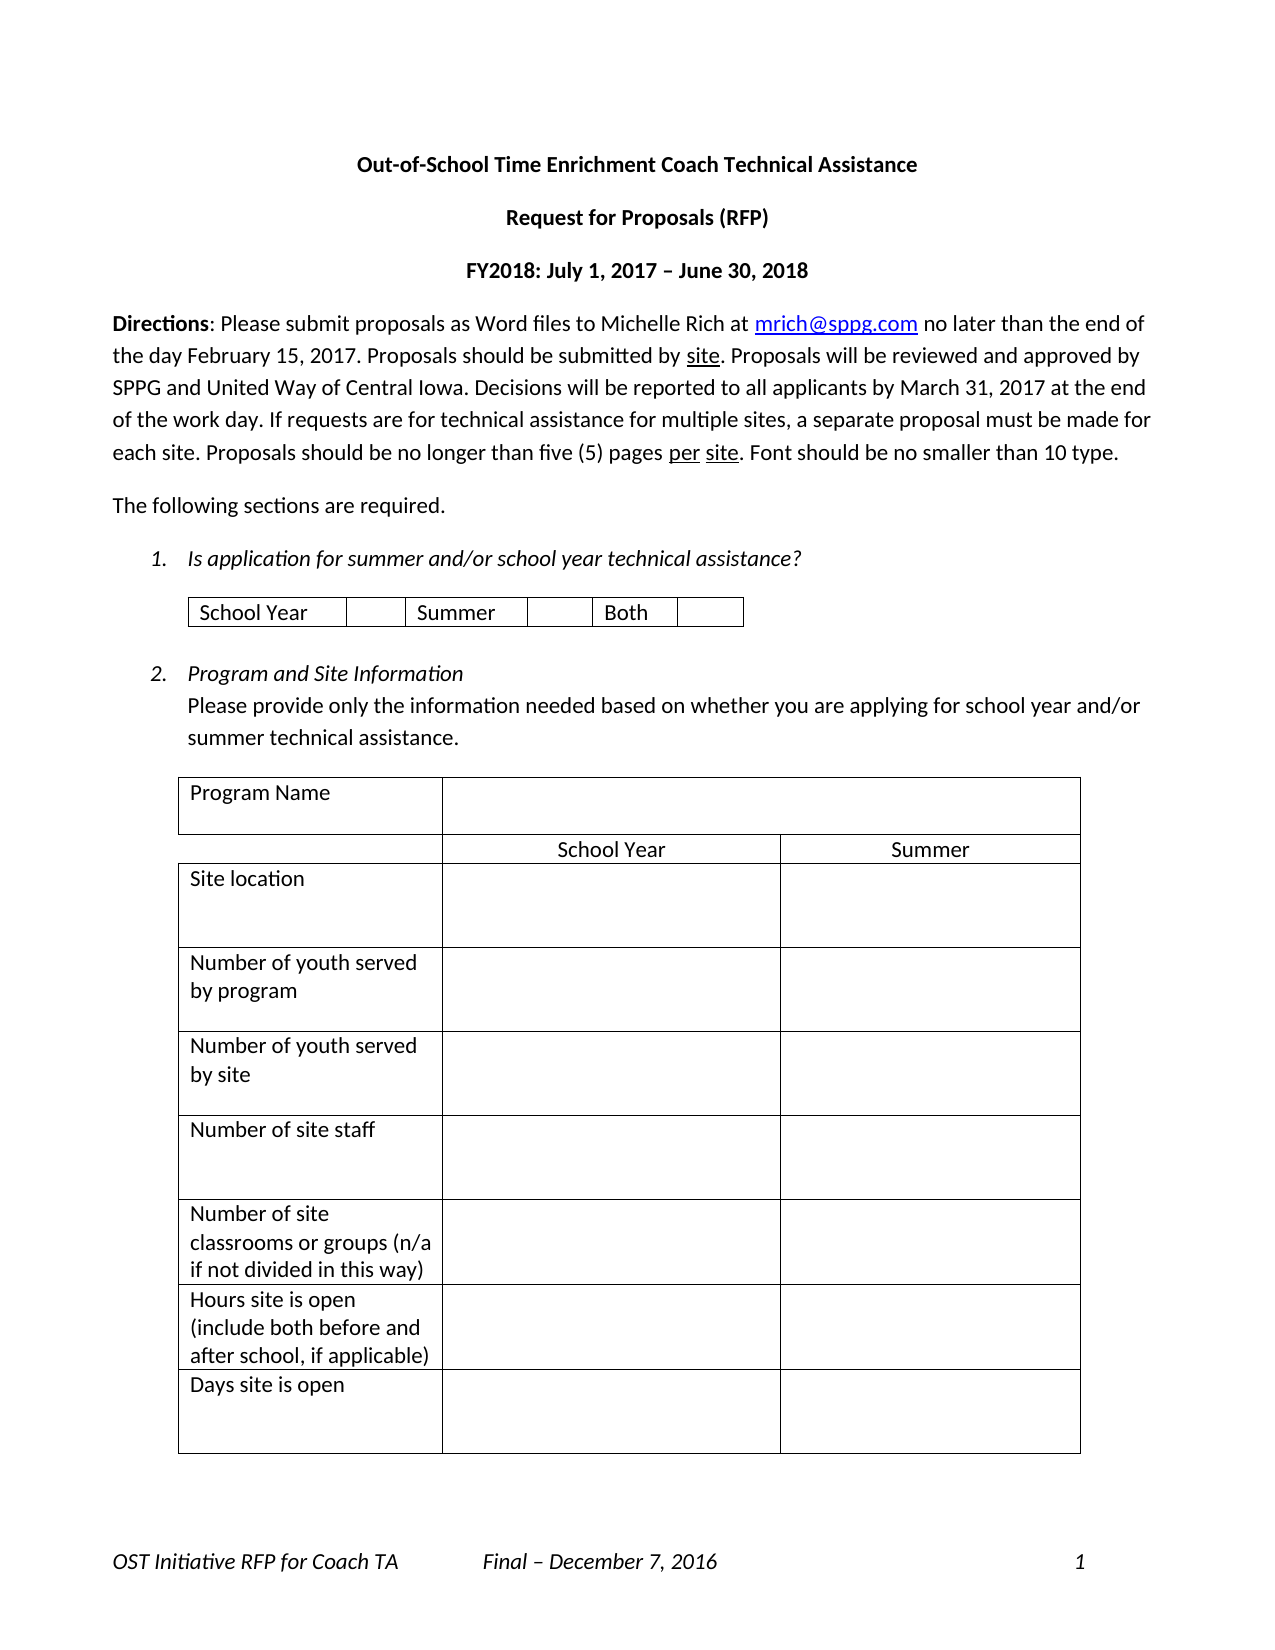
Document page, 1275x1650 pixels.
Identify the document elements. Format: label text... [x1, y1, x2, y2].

table_cell School Year [443, 835, 780, 863]
table_cell [443, 1285, 780, 1369]
list Is application for summer and/or school year technical assistance? [150, 544, 1162, 572]
text Out-of-School Time Enrichment Coach Technical Assistance [112, 150, 1162, 178]
table_cell [781, 1116, 1080, 1198]
table_cell [443, 1200, 780, 1284]
table_header Program Name [179, 778, 442, 834]
list Program and Site Information [150, 659, 1162, 687]
text The following sections are required. [112, 491, 1162, 519]
table_header School Year [189, 598, 346, 626]
table_header [347, 598, 405, 626]
table_cell [443, 1116, 780, 1198]
table_cell Days site is open [179, 1370, 442, 1453]
table_cell [443, 1370, 780, 1453]
table_cell Summer [781, 835, 1080, 863]
text Request for Proposals (RFP) [112, 203, 1162, 231]
table_cell [781, 948, 1080, 1031]
table_cell Number of youth served by site [179, 1032, 442, 1114]
table_cell Site location [179, 864, 442, 947]
table_cell [781, 1285, 1080, 1369]
table_cell Number of site classrooms or groups (n/a if not divided in this way) [179, 1200, 442, 1284]
table_cell [443, 948, 780, 1031]
table_cell [443, 864, 780, 947]
text FY2018: July 1, 2017 – June 30, 2018 [112, 256, 1162, 284]
table_cell [179, 835, 442, 863]
table_header [443, 778, 1080, 834]
table_cell Number of youth served by program [179, 948, 442, 1031]
text Directions: Please submit proposals as Word files to Michelle Rich at mrich@sppg.com no later than the end of the day February 15, 2017. Proposals should be submitted by site. Proposals will be reviewed and approved by SPPG and United Way of Central Iowa. Decisions will be reported to all applicants by March 31, 2017 at the end of the work day. If requests are for technical assistance for multiple sites, a separate proposal must be made for each site. Proposals should be no longer than five (5) pages per site. Font should be no smaller than 10 type. [112, 309, 1162, 466]
table_cell [781, 1200, 1080, 1284]
table_cell Number of site staff [179, 1116, 442, 1198]
list Please provide only the information needed based on whether you are applying for school year and/or summer technical assistance. [187, 691, 1162, 752]
table_cell [781, 864, 1080, 947]
table_cell [781, 1032, 1080, 1114]
table_header [678, 598, 743, 626]
table_header Both [593, 598, 677, 626]
table_header Summer [406, 598, 527, 626]
table_cell [443, 1032, 780, 1114]
table_cell Hours site is open (include both before and after school, if applicable) [179, 1285, 442, 1369]
table_cell [781, 1370, 1080, 1453]
table_header [528, 598, 592, 626]
